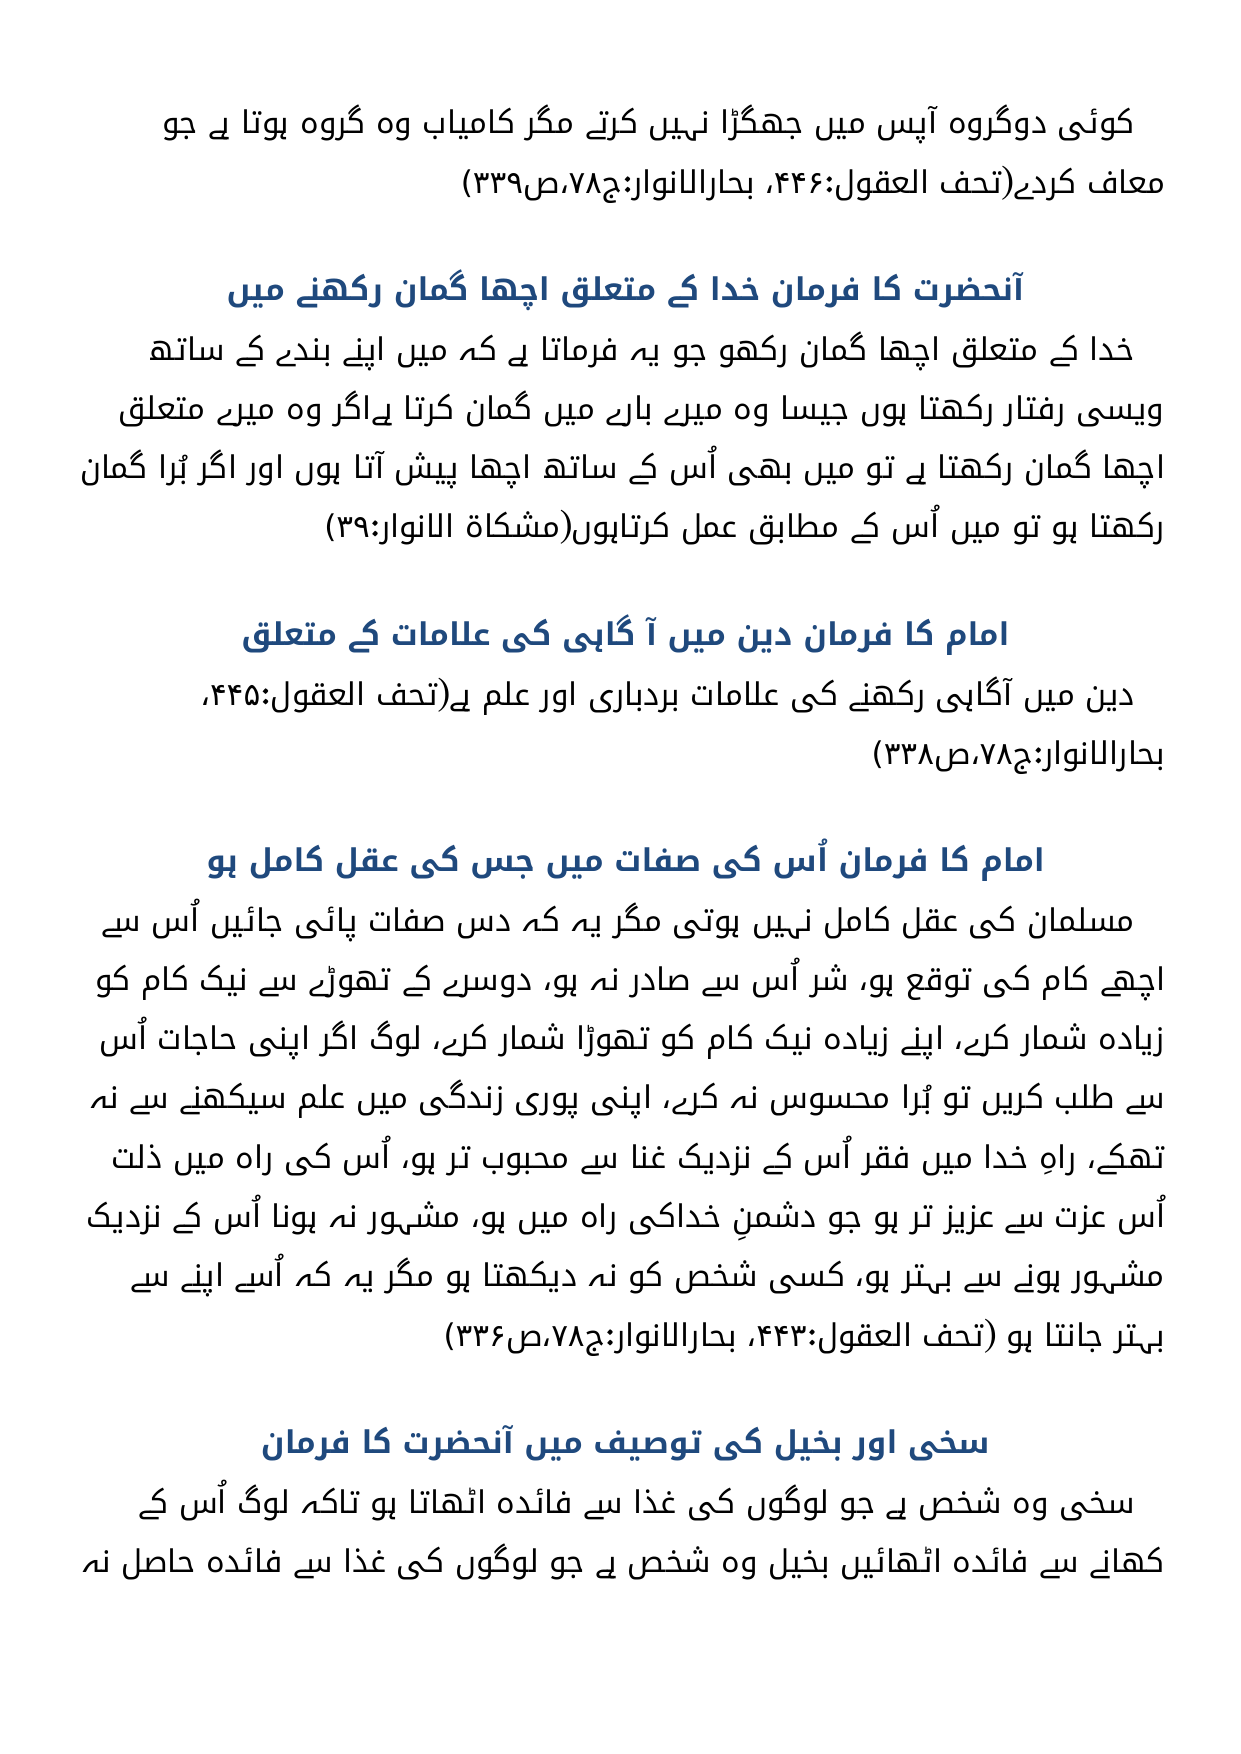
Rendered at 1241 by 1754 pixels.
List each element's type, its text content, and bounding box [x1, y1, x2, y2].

subtitle امام کا فرمان دین میں آ گاہی کی علامات کے متعلق [75, 606, 1165, 665]
text مسلمان کی عقل کامل نہیں ہوتی مگر یہ کہ دس صفات پائی جائیں اُس سے اچھے کام کی توقع ہو، شر اُس سے صادر نہ ہو، دوسرے کے تھوڑے سے نیک کام کو زیادہ شمار کرے، اپنے زیادہ نیک کام کو تھوڑا شمار کرے، لوگ اگر اپنی حاجات اُس سے طلب کریں تو بُرا محسوس نہ کرے، اپنی پوری زندگی میں علم سیکھنے سے نہ تھکے، راہِ خدا میں فقر اُس کے نزدیک غنا سے محبوب تر ہو، اُس کی راہ میں ذلت اُس عزت سے عزیز تر ہو جو دشمنِ خداکی راہ میں ہو، مشہور نہ ہونا اُس کے نزدیک مشہور ہونے سے بہتر ہو، کسی شخص کو نہ دیکھتا ہو مگر یہ کہ اُسے اپنے سے بہتر جانتا ہو (تحف العقول:۴۴۳، بحارالانوار:ج۷۸،ص۳۳۶) [75, 891, 1165, 1365]
text دین میں آگاہی رکھنے کی علامات بردباری اور علم ہے(تحف العقول:۴۴۵، بحارالانوار:ج۷۸،ص۳۳۸) [75, 665, 1165, 783]
text کوئی دوگروہ آپس میں جھگڑا نہیں کرتے مگر کامیاب وہ گروہ ہوتا ہے جو معاف کردے(تحف العقول:۴۴۶، بحارالانوار:ج۷۸،ص۳۳۹) [75, 94, 1165, 212]
subtitle آنحضرت کا فرمان خدا کے متعلق اچھا گمان رکھنے میں [75, 261, 1165, 320]
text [75, 1473, 1165, 1591]
text خدا کے متعلق اچھا گمان رکھو جو یہ فرماتا ہے کہ میں اپنے بندے کے ساتھ ویسی رفتار رکھتا ہوں جیسا وہ میرے بارے میں گمان کرتا ہےاگر وہ میرے متعلق اچھا گمان رکھتا ہے تو میں بھی اُس کے ساتھ اچھا پیش آتا ہوں اور اگر بُرا گمان رکھتا ہو تو میں اُس کے مطابق عمل کرتاہوں(مشکاة الانوار:۳۹) [75, 320, 1165, 557]
subtitle امام کا فرمان اُس کی صفات میں جس کی عقل کامل ہو [75, 832, 1165, 891]
subtitle سخی اور بخیل کی توصیف میں آنحضرت کا فرمان [75, 1414, 1165, 1473]
